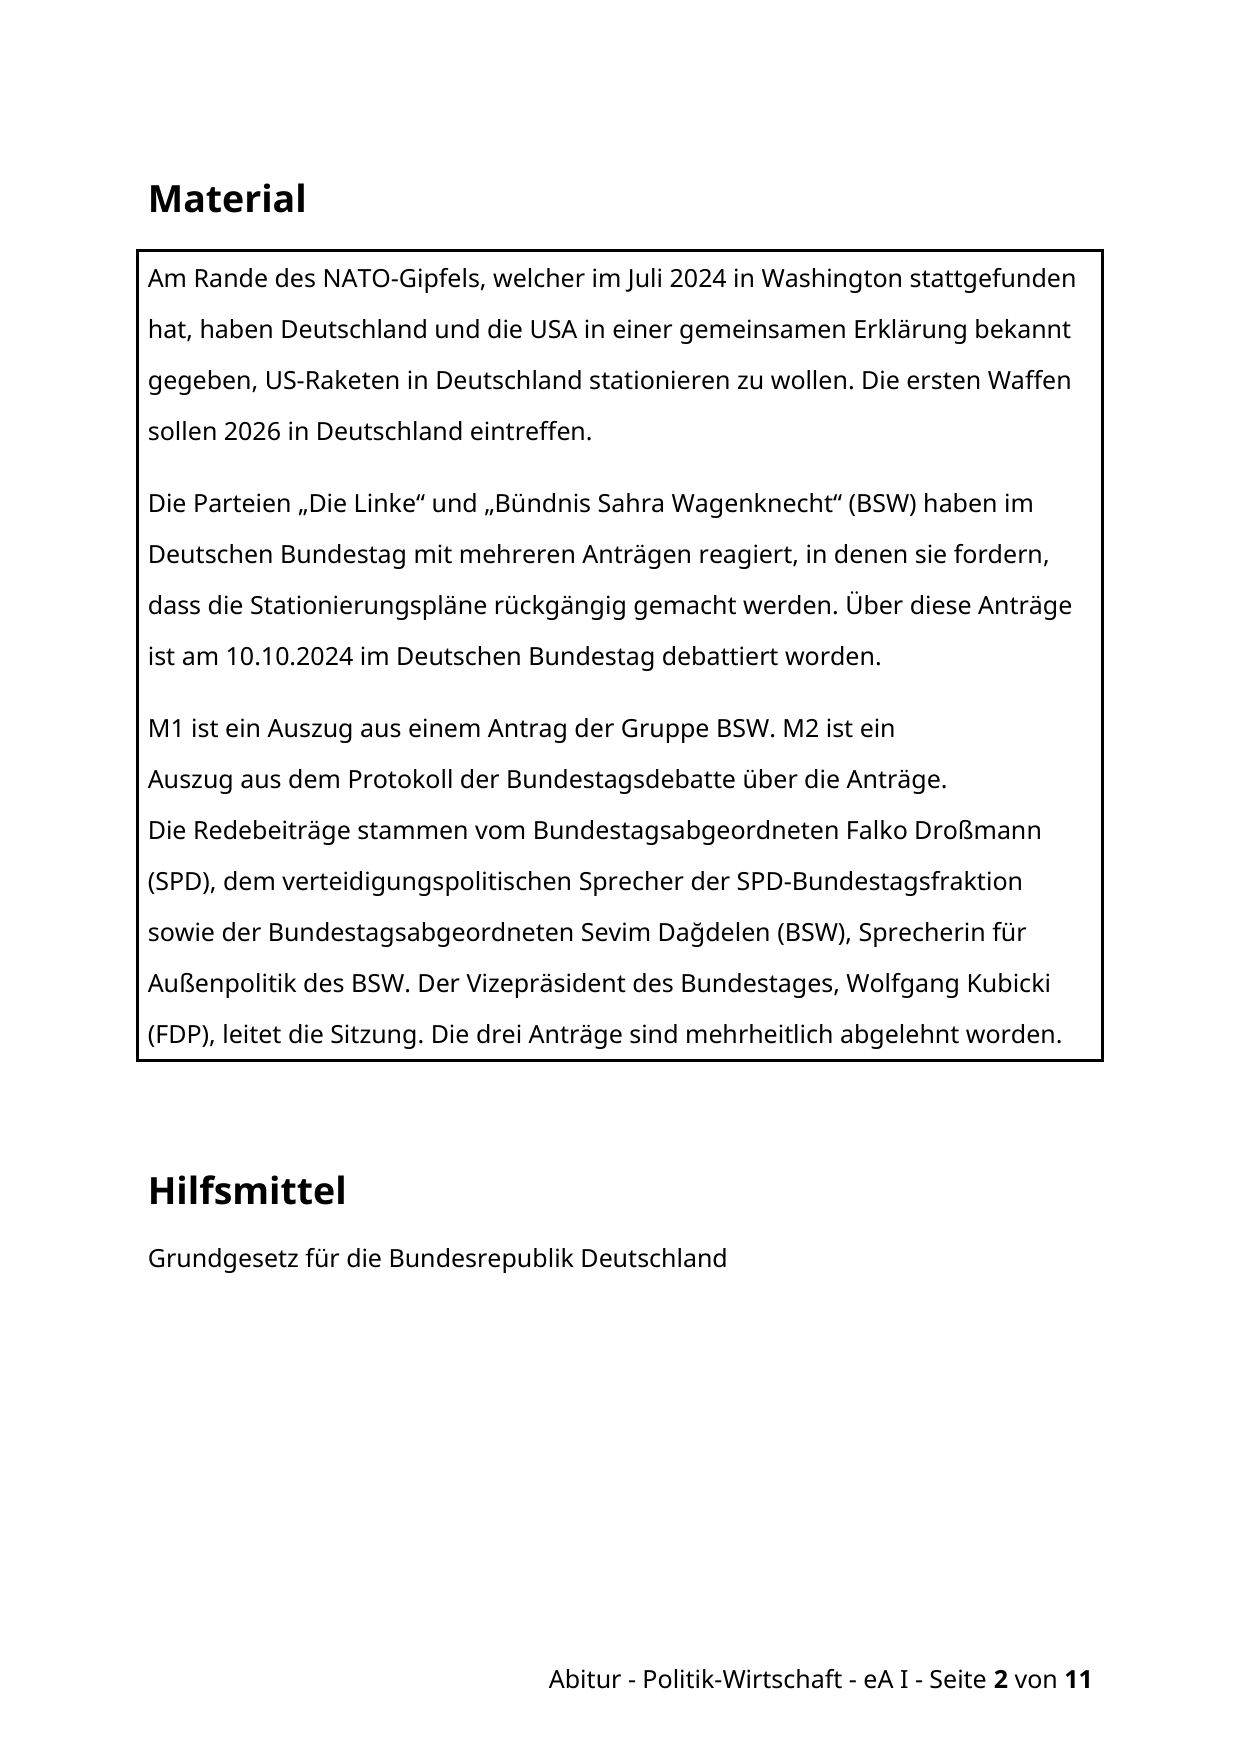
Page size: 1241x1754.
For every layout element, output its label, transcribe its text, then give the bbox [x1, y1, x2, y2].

text Am Rande des NATO-Gipfels, welcher im Juli 2024 in Washington stattgefunden hat, haben Deutschland und die USA in einer gemeinsamen Erklärung bekannt gegeben, US-Raketen in Deutschland stationieren zu wollen. Die ersten Waffen sollen 2026 in Deutschland eintreffen. [139, 252, 1101, 448]
text Die Parteien „Die Linke“ und „Bündnis Sahra Wagenknecht“ (BSW) haben im Deutschen Bundestag mit mehreren Anträgen reagiert, in denen sie fordern, dass die Stationierungspläne rückgängig gemacht werden. Über diese Anträge ist am 10.10.2024 im Deutschen Bundestag debattiert worden. [139, 474, 1101, 673]
text M1 ist ein Auszug aus einem Antrag der Gruppe BSW. M2 ist ein Auszug aus dem Protokoll der Bundestagsdebatte über die Anträge. Die Redebeiträge stammen vom Bundestagsabgeordneten Falko Droßmann (SPD), dem verteidigungspolitischen Sprecher der SPD-Bundestagsfraktion sowie der Bundestagsabgeordneten Sevim Dağdelen (BSW), Sprecherin für Außenpolitik des BSW. Der Vizepräsident des Bundestages, Wolfgang Kubicki (FDP), leitet die Sitzung. Die drei Anträge sind mehrheitlich abgelehnt worden. [139, 699, 1101, 1059]
subtitle Hilfsmittel [148, 1164, 1093, 1215]
text Grundgesetz für die Bundesrepublik Deutschland [148, 1241, 1093, 1275]
subtitle Material [148, 173, 1093, 224]
